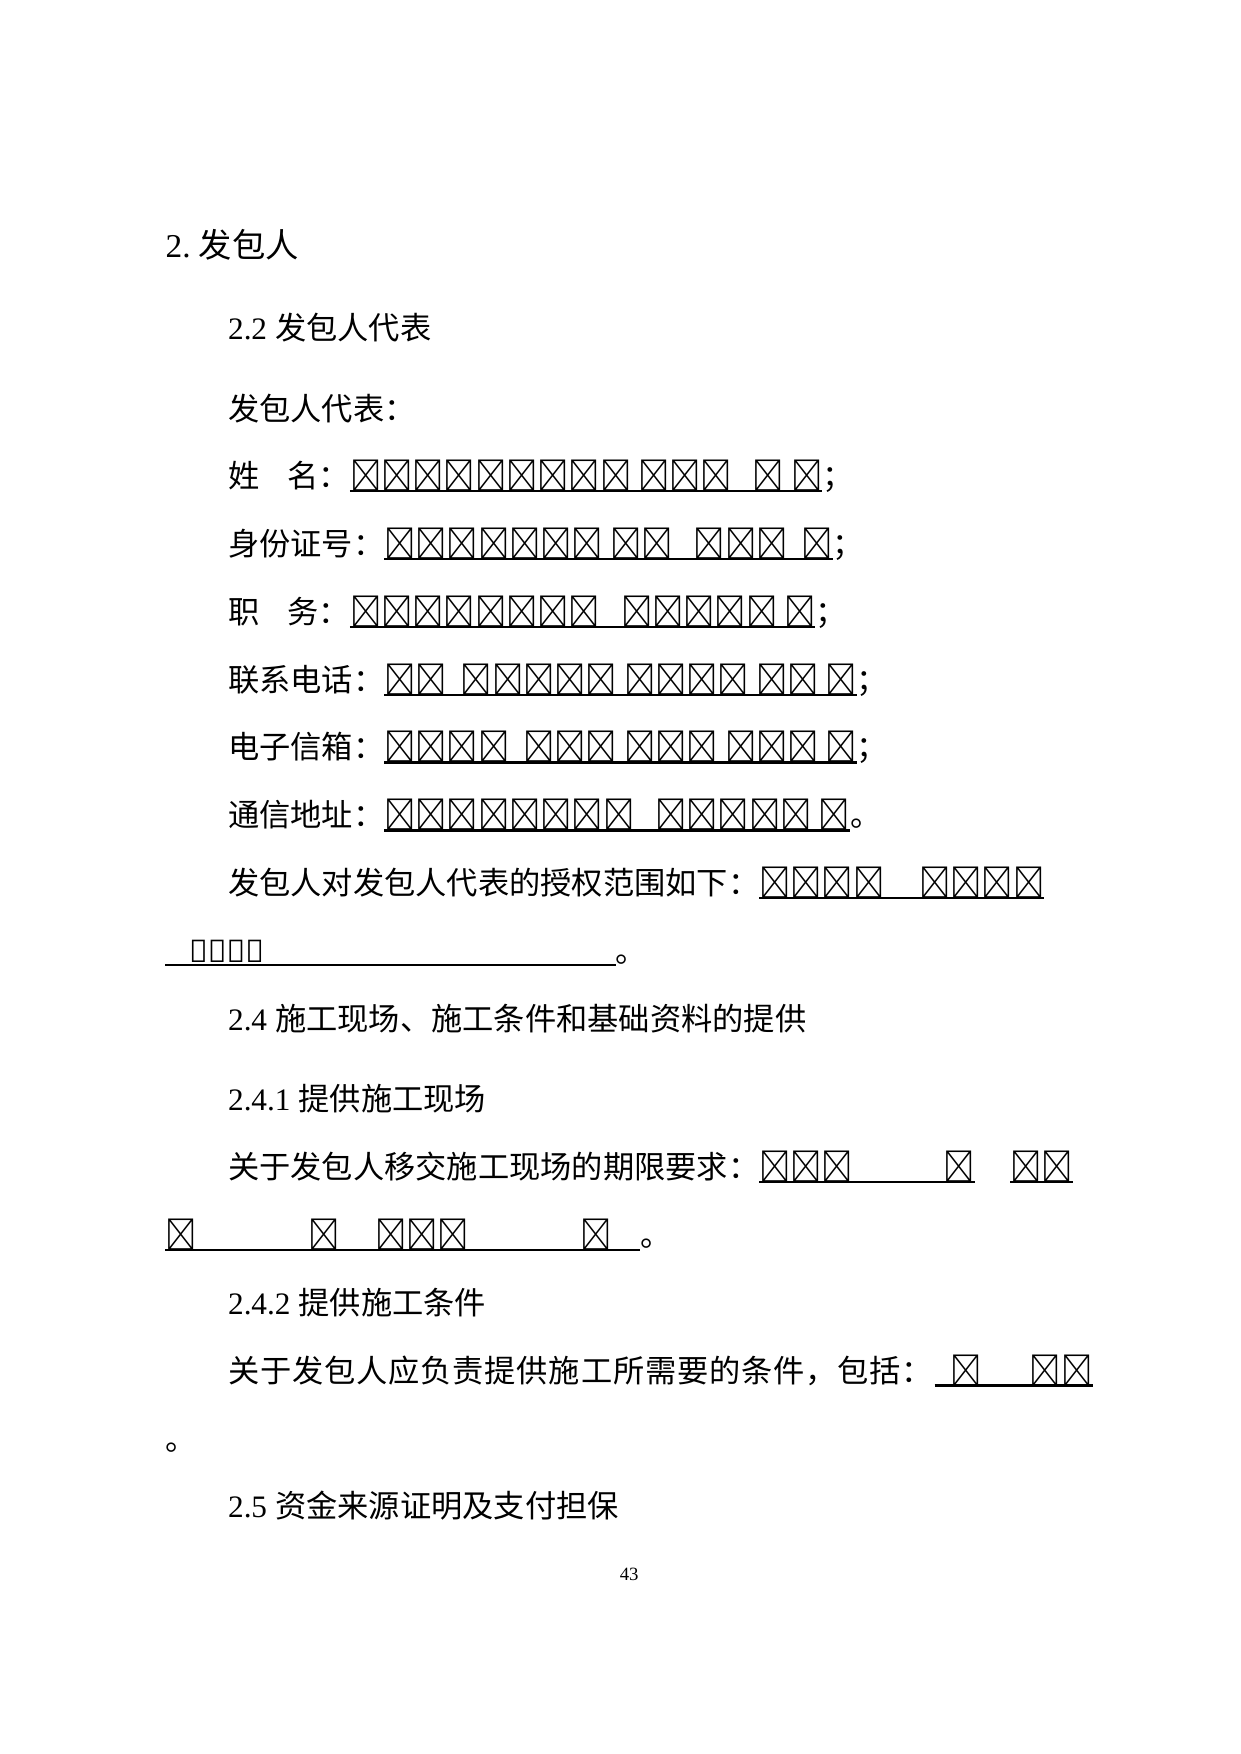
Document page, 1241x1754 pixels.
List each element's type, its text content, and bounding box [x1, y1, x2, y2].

text 身份证号：   ； [165, 519, 1092, 564]
text 关于发包人应负责提供施工所需要的条件，包括：   。 [165, 1346, 1092, 1459]
text 电子信箱：    ； [165, 723, 1092, 768]
text 发包人代表： [165, 384, 1092, 429]
text  。 [165, 926, 1092, 972]
text 2.4 施工现场、施工条件和基础资料的提供 [165, 994, 1092, 1039]
text 发包人对发包人代表的授权范围如下：  [165, 858, 1092, 903]
text 姓 名：   ； [165, 451, 1092, 497]
subtitle 2. 发包人 [165, 218, 1092, 267]
text 2.5 资金来源证明及支付担保 [165, 1481, 1092, 1527]
text 职 务：  ； [165, 587, 1092, 632]
text 2.2 发包人代表 [165, 303, 1092, 348]
text 联系电话：    ； [165, 655, 1092, 700]
text 2.4.2 提供施工条件 [165, 1278, 1092, 1323]
text 2.4.1 提供施工现场 [165, 1074, 1092, 1120]
text 通信地址：  。 [165, 791, 1092, 836]
text 关于发包人移交施工现场的期限要求：      。 [165, 1142, 1092, 1255]
